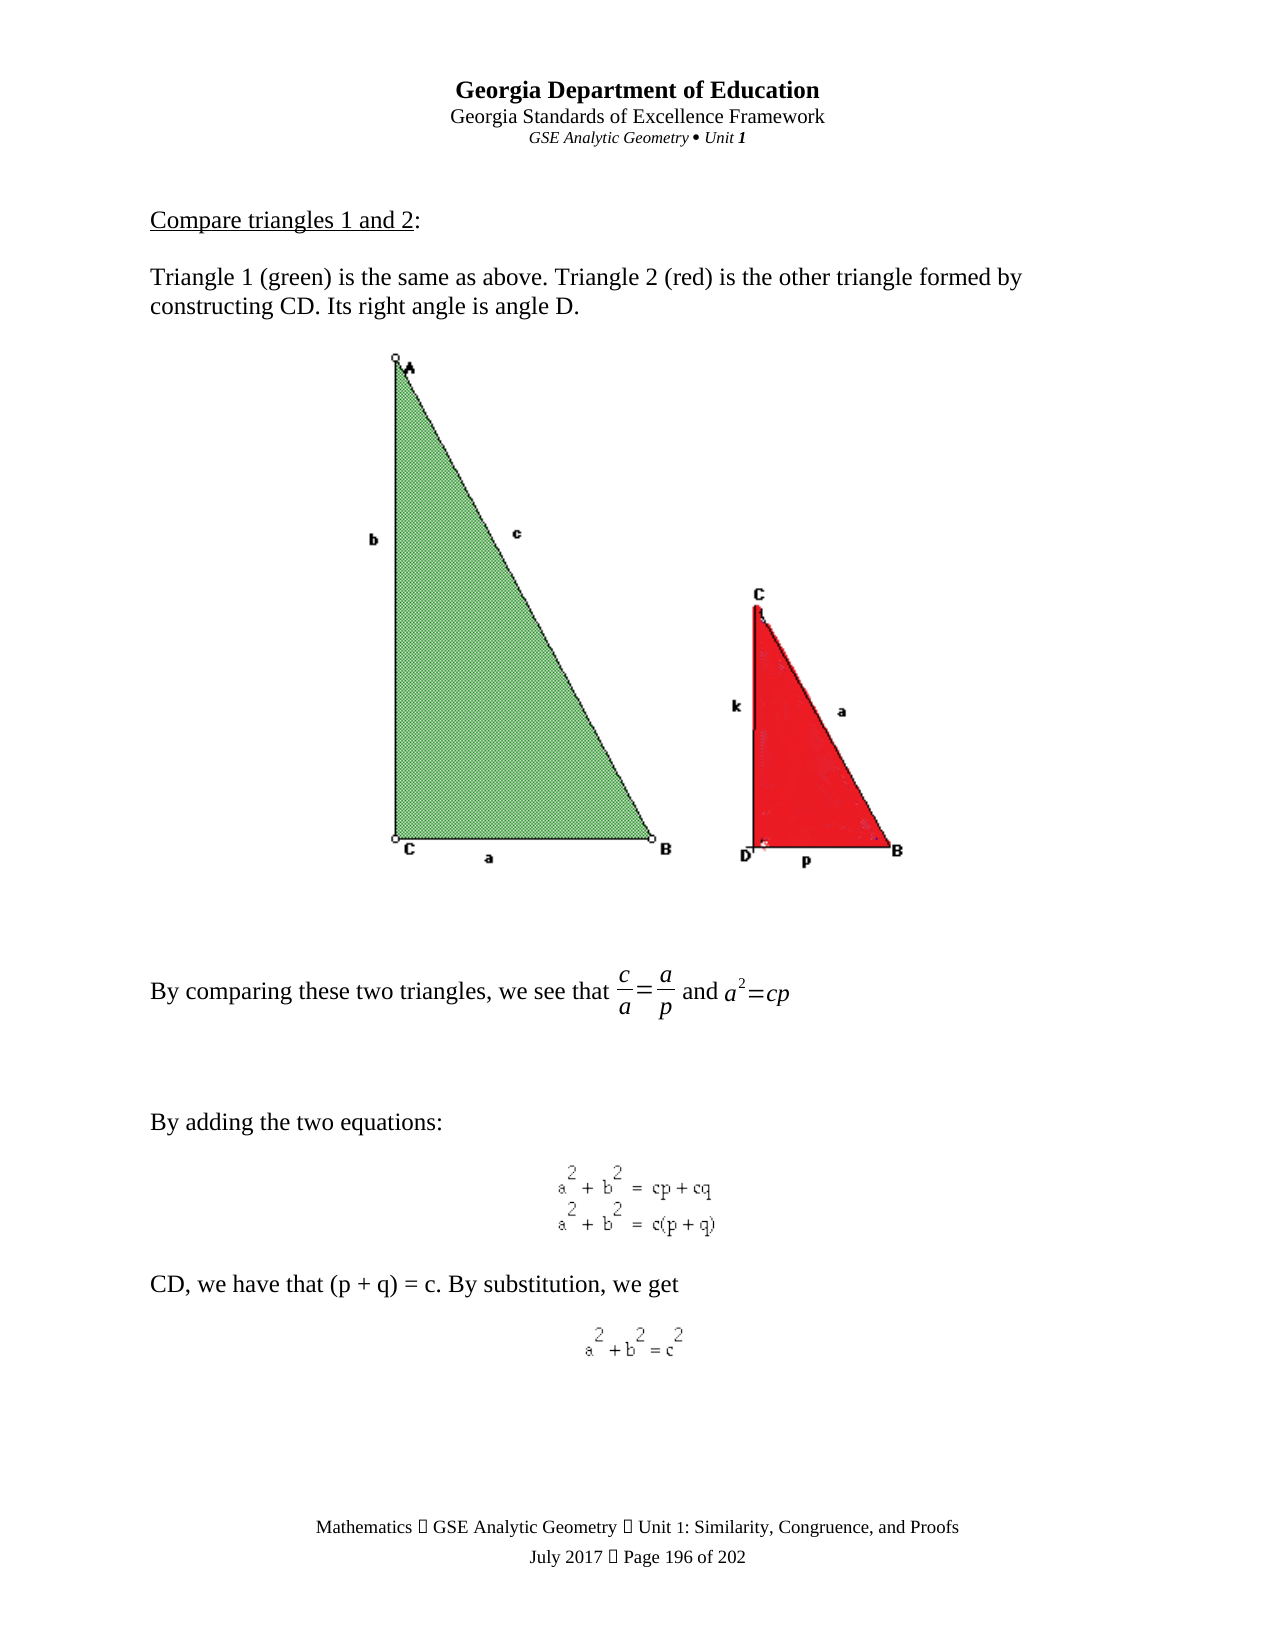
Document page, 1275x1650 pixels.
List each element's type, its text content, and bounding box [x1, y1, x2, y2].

picture [365, 349, 910, 875]
text By adding the two equations: [150, 1107, 1125, 1136]
text By comparing these two triangles, we see that and [150, 961, 1125, 1020]
text Compare triangles 1 and 2: Triangle 1 (green) is the same as above. Triangle 2 (red) is the other triangle formed by constructing CD. Its right angle is angle D. [150, 205, 1125, 320]
picture [578, 1327, 697, 1366]
text CD, we have that (p + q) = c. By substitution, we get [150, 1269, 1125, 1298]
picture [551, 1165, 724, 1240]
